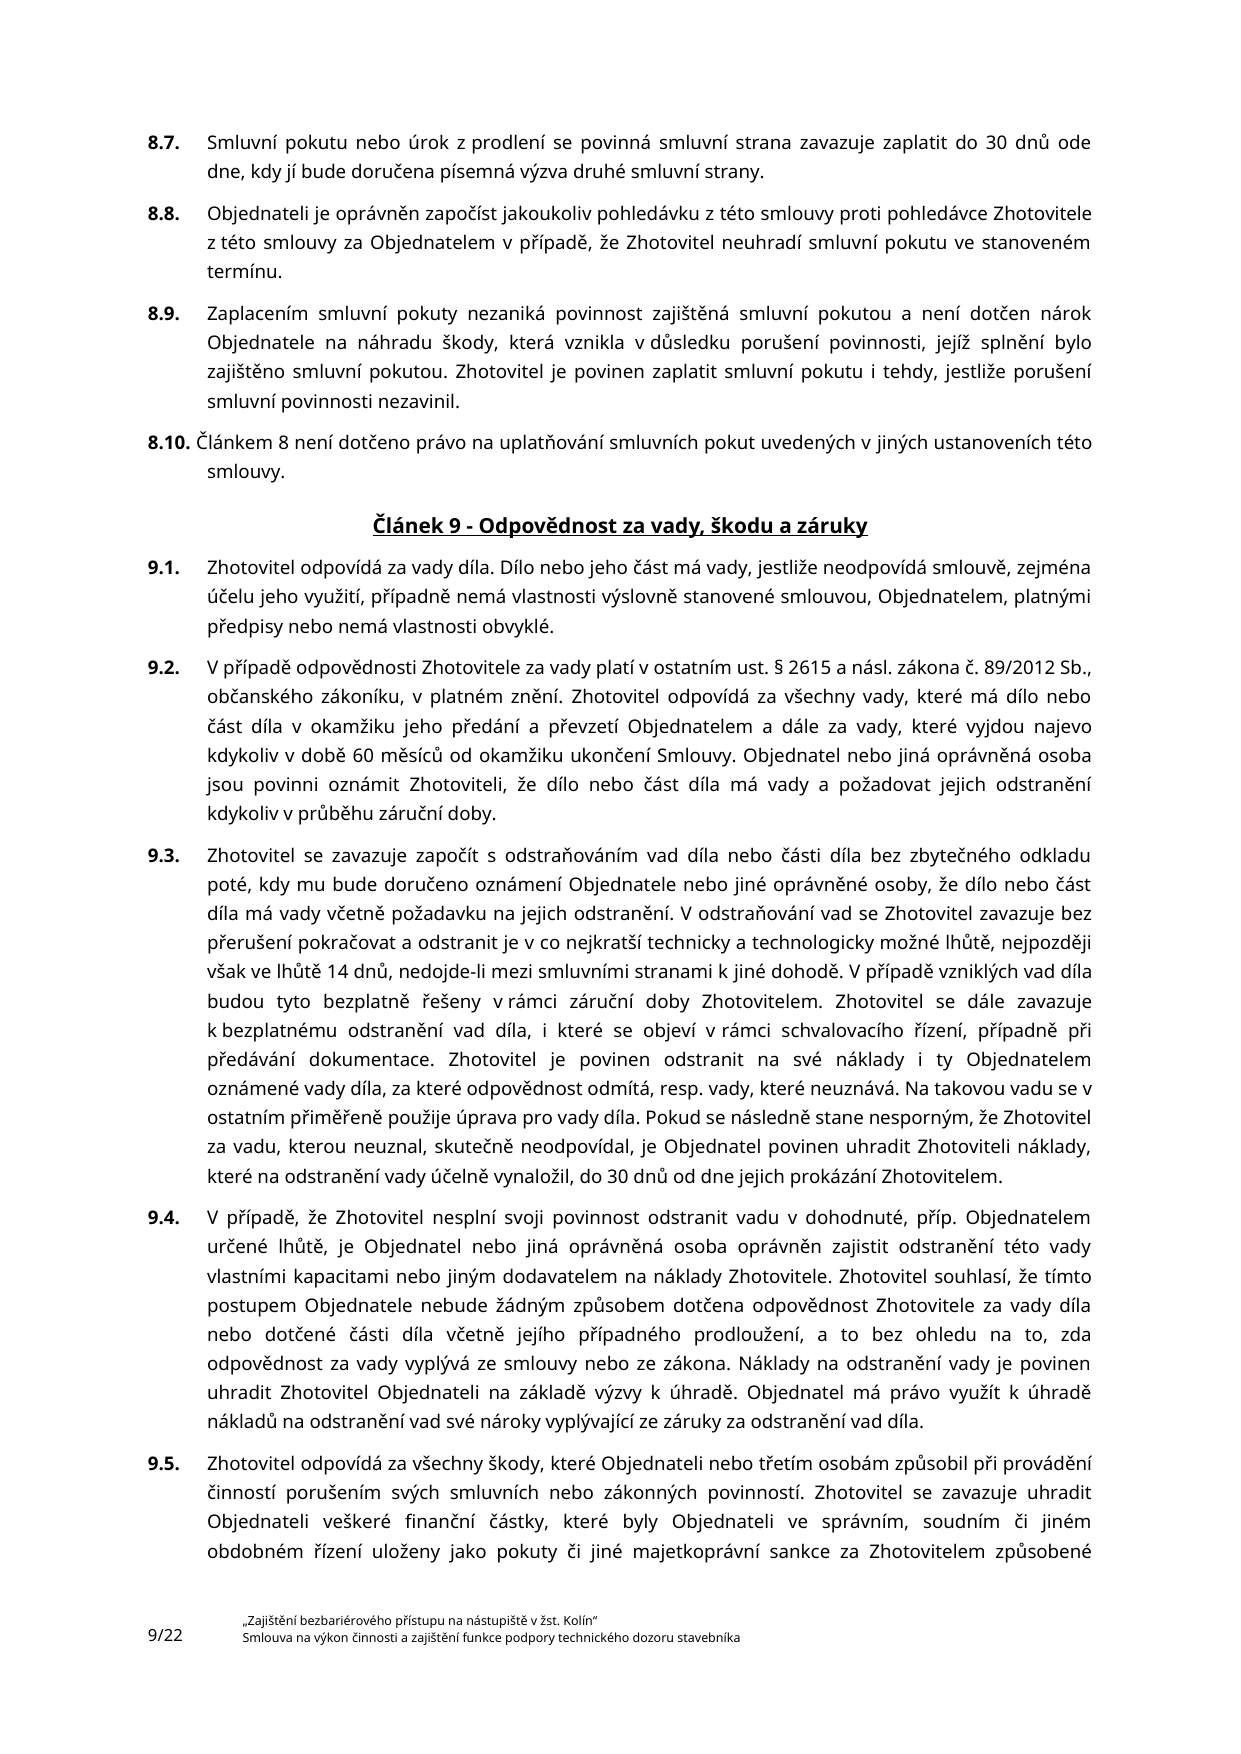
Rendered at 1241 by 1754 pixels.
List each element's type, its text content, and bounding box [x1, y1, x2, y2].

text 8.10. Článkem 8 není dotčeno právo na uplatňování smluvních pokut uvedených v jiných ustanoveních této smlouvy. [148, 426, 1092, 485]
text 9.3. Zhotovitel se zavazuje započít s odstraňováním vad díla nebo části díla bez zbytečného odkladu poté, kdy mu bude doručeno oznámení Objednatele nebo jiné oprávněné osoby, že dílo nebo část díla má vady včetně požadavku na jejich odstranění. V odstraňování vad se Zhotovitel zavazuje bez přerušení pokračovat a odstranit je v co nejkratší technicky a technologicky možné lhůtě, nejpozději však ve lhůtě 14 dnů, nedojde-li mezi smluvními stranami k jiné dohodě. V případě vzniklých vad díla budou tyto bezplatně řešeny v rámci záruční doby Zhotovitelem. Zhotovitel se dále zavazuje k bezplatnému odstranění vad díla, i které se objeví v rámci schvalovacího řízení, případně při předávání dokumentace. Zhotovitel je povinen odstranit na své náklady i ty Objednatelem oznámené vady díla, za které odpovědnost odmítá, resp. vady, které neuznává. Na takovou vadu se v ostatním přiměřeně použije úprava pro vady díla. Pokud se následně stane nesporným, že Zhotovitel za vadu, kterou neuznal, skutečně neodpovídal, je Objednatel povinen uhradit Zhotoviteli náklady, které na odstranění vady účelně vynaložil, do 30 dnů od dne jejich prokázání Zhotovitelem. [148, 839, 1092, 1189]
text 8.9. Zaplacením smluvní pokuty nezaniká povinnost zajištěná smluvní pokutou a není dotčen nárok Objednatele na náhradu škody, která vznikla v důsledku porušení povinnosti, jejíž splnění bylo zajištěno smluvní pokutou. Zhotovitel je povinen zaplatit smluvní pokutu i tehdy, jestliže porušení smluvní povinnosti nezavinil. [148, 297, 1092, 414]
subtitle 9.1. Zhotovitel odpovídá za vady díla. Dílo nebo jeho část má vady, jestliže neodpovídá smlouvě, zejména účelu jeho využití, případně nemá vlastnosti výslovně stanovené smlouvou, Objednatelem, platnými předpisy nebo nemá vlastnosti obvyklé. [148, 551, 1092, 639]
text 9.4. V případě, že Zhotovitel nesplní svoji povinnost odstranit vadu v dohodnuté, příp. Objednatelem určené lhůtě, je Objednatel nebo jiná oprávněná osoba oprávněn zajistit odstranění této vady vlastními kapacitami nebo jiným dodavatelem na náklady Zhotovitele. Zhotovitel souhlasí, že tímto postupem Objednatele nebude žádným způsobem dotčena odpovědnost Zhotovitele za vady díla nebo dotčené části díla včetně jejího případného prodloužení, a to bez ohledu na to, zda odpovědnost za vady vyplývá ze smlouvy nebo ze zákona. Náklady na odstranění vady je povinen uhradit Zhotovitel Objednateli na základě výzvy k úhradě. Objednatel má právo využít k úhradě nákladů na odstranění vad své nároky vyplývající ze záruky za odstranění vad díla. [148, 1201, 1092, 1435]
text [148, 1447, 1092, 1564]
subtitle Článek 9 - Odpovědnost za vady, škodu a záruky [148, 510, 1092, 539]
text 8.7. Smluvní pokutu nebo úrok z prodlení se povinná smluvní strana zavazuje zaplatit do 30 dnů ode dne, kdy jí bude doručena písemná výzva druhé smluvní strany. [148, 126, 1092, 185]
subtitle 9.2. V případě odpovědnosti Zhotovitele za vady platí v ostatním ust. § 2615 a násl. zákona č. 89/2012 Sb., občanského zákoníku, v platném znění. Zhotovitel odpovídá za všechny vady, které má dílo nebo část díla v okamžiku jeho předání a převzetí Objednatelem a dále za vady, které vyjdou najevo kdykoliv v době 60 měsíců od okamžiku ukončení Smlouvy. Objednatel nebo jiná oprávněná osoba jsou povinni oznámit Zhotoviteli, že dílo nebo část díla má vady a požadovat jejich odstranění kdykoliv v průběhu záruční doby. [148, 651, 1092, 826]
text 8.8. Objednateli je oprávněn započíst jakoukoliv pohledávku z této smlouvy proti pohledávce Zhotovitele z této smlouvy za Objednatelem v případě, že Zhotovitel neuhradí smluvní pokutu ve stanoveném termínu. [148, 197, 1092, 285]
